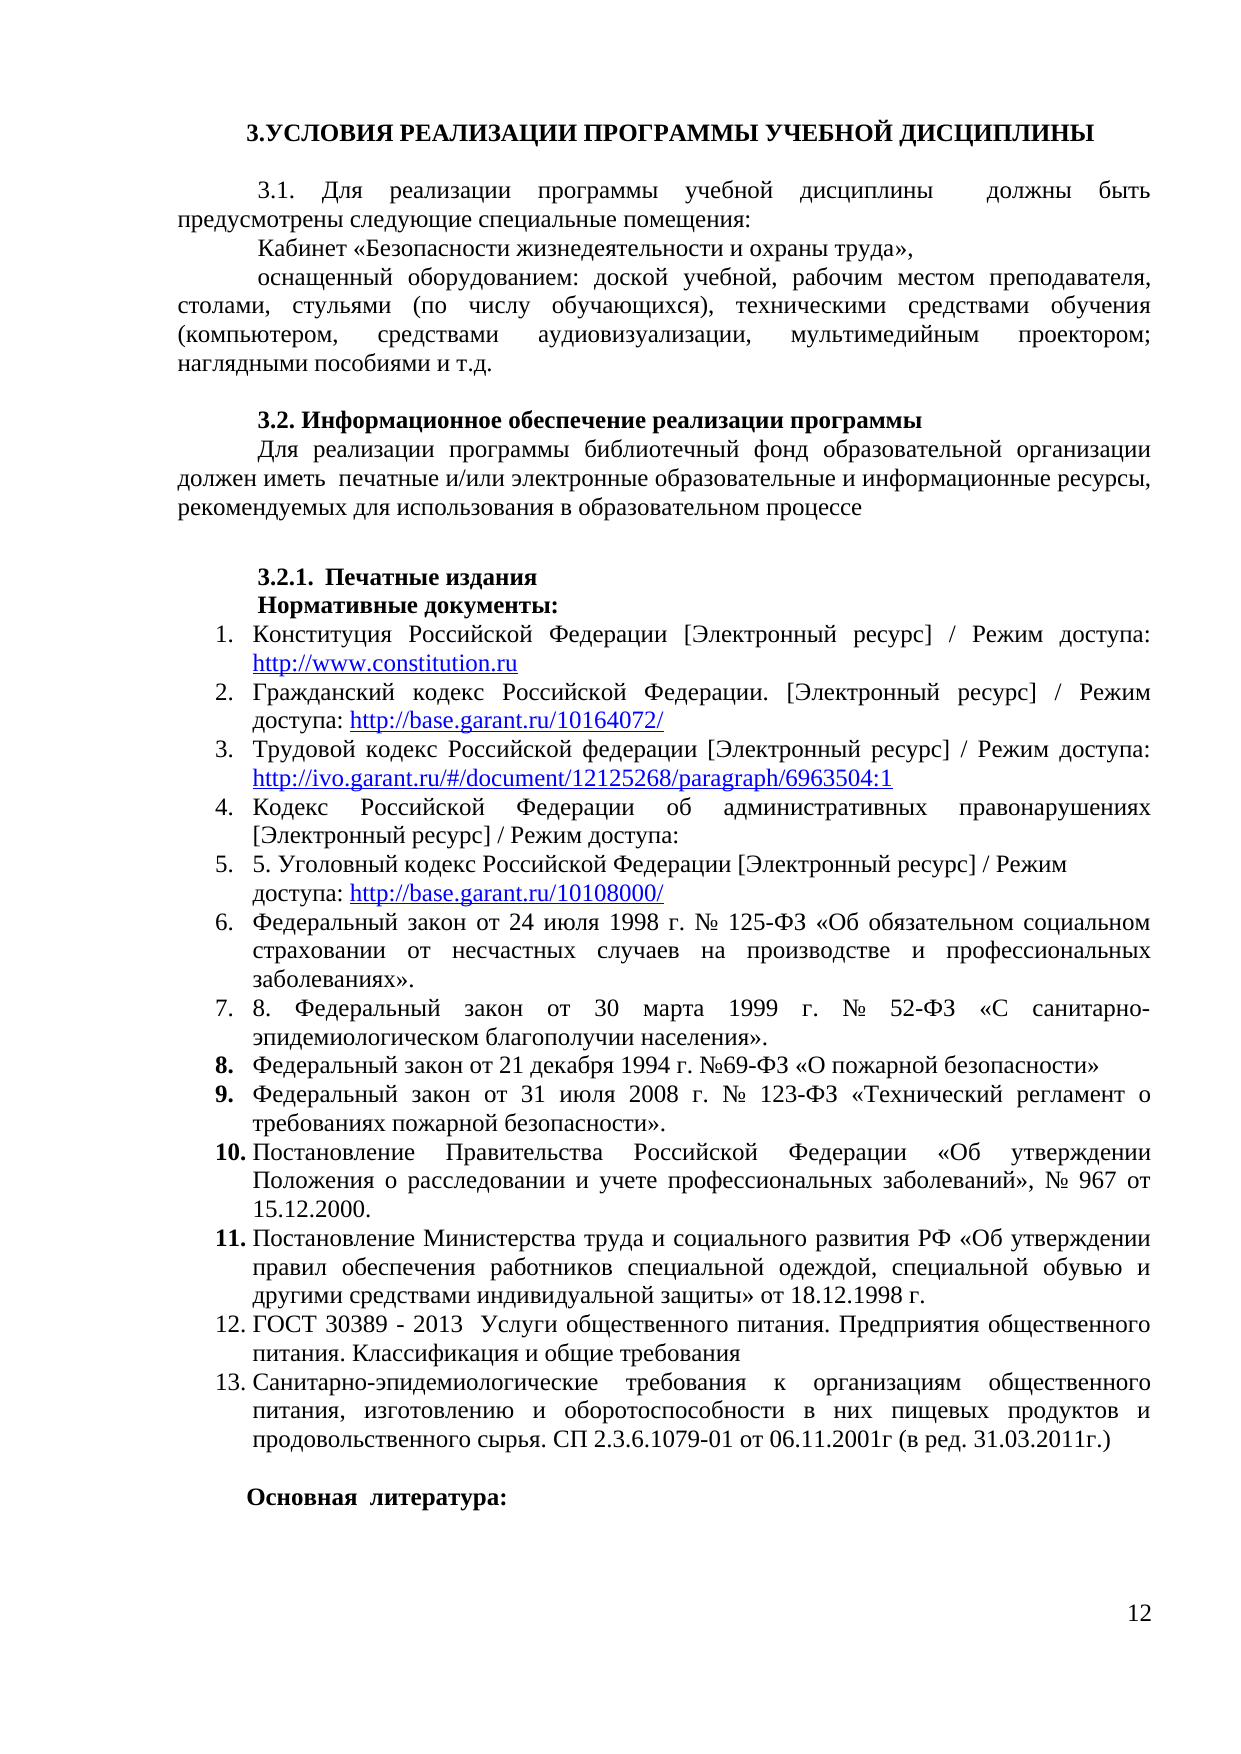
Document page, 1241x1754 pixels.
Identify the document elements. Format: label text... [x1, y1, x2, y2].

list ГОСТ 30389 - 2013 Услуги общественного питания. Предприятия общественного питания. Классификация и общие требования [215, 1309, 1152, 1367]
list 5. Уголовный кодекс Российской Федерации [Электронный ресурс] / Режим доступа: http://base.garant.ru/10108000/ [215, 849, 1152, 907]
list Постановление Министерства труда и социального развития РФ «Об утверждении правил обеспечения работников специальной одеждой, специальной обувью и другими средствами индивидуальной защиты» от 18.12.1998 г. [215, 1223, 1152, 1309]
text 3.2. Информационное обеспечение реализации программы [177, 406, 1152, 434]
list Печатные издания [177, 562, 1152, 591]
text Кабинет «Безопасности жизнедеятельности и охраны труда», [177, 233, 1152, 262]
list Гражданский кодекс Российской Федерации. [Электронный ресурс] / Режим доступа: http://base.garant.ru/10164072/ [215, 677, 1152, 734]
text Нормативные документы: [177, 591, 1152, 619]
list Постановление Правительства Российской Федерации «Об утверждении Положения о расследовании и учете профессиональных заболеваний», № 967 от 15.12.2000. [215, 1137, 1152, 1223]
text оснащенный оборудованием: доской учебной, рабочим местом преподавателя, столами, стульями (по числу обучающихся), техническими средствами обучения (компьютером, средствами аудиовизуализации, мультимедийным проектором; наглядными пособиями и т.д. [177, 262, 1152, 377]
list Федеральный закон от 21 декабря 1994 г. №69-ФЗ «О пожарной безопасности» [215, 1051, 1152, 1079]
list Основная литература: [177, 1482, 1152, 1511]
text 3.1. Для реализации программы учебной дисциплины должны быть предусмотрены следующие специальные помещения: [177, 176, 1152, 233]
list Санитарно-эпидемиологические требования к организациям общественного питания, изготовлению и оборотоспособности в них пищевых продуктов и продовольственного сырья. СП 2.3.6.1079-01 от 06.11.2001г (в ред. 31.03.2011г.) [215, 1367, 1152, 1453]
list Федеральный закон от 31 июля 2008 г. № 123-ФЗ «Технический регламент о требованиях пожарной безопасности». [215, 1079, 1152, 1137]
list 8. Федеральный закон от 30 марта 1999 г. № 52-ФЗ «С санитарно- эпидемиологическом благополучии населения». [215, 993, 1152, 1051]
text Для реализации программы библиотечный фонд образовательной организации должен иметь печатные и/или электронные образовательные и информационные ресурсы, рекомендуемых для использования в образовательном процессе [177, 434, 1152, 521]
list 3.УСЛОВИЯ РЕАЛИЗАЦИИ ПРОГРАММЫ УЧЕБНОЙ ДИСЦИПЛИНЫ [177, 118, 1152, 147]
list Конституция Российской Федерации [Электронный ресурс] / Режим доступа: http://www.constitution.ru [215, 619, 1152, 677]
list Федеральный закон от 24 июля 1998 г. № 125-ФЗ «Об обязательном социальном страховании от несчастных случаев на производстве и профессиональных заболеваниях». [215, 907, 1152, 993]
list Кодекс Российской Федерации об административных правонарушениях [Электронный ресурс] / Режим доступа: [215, 792, 1152, 849]
list Трудовой кодекс Российской федерации [Электронный ресурс] / Режим доступа: http://ivo.garant.ru/#/document/12125268/paragraph/6963504:1 [215, 734, 1152, 792]
